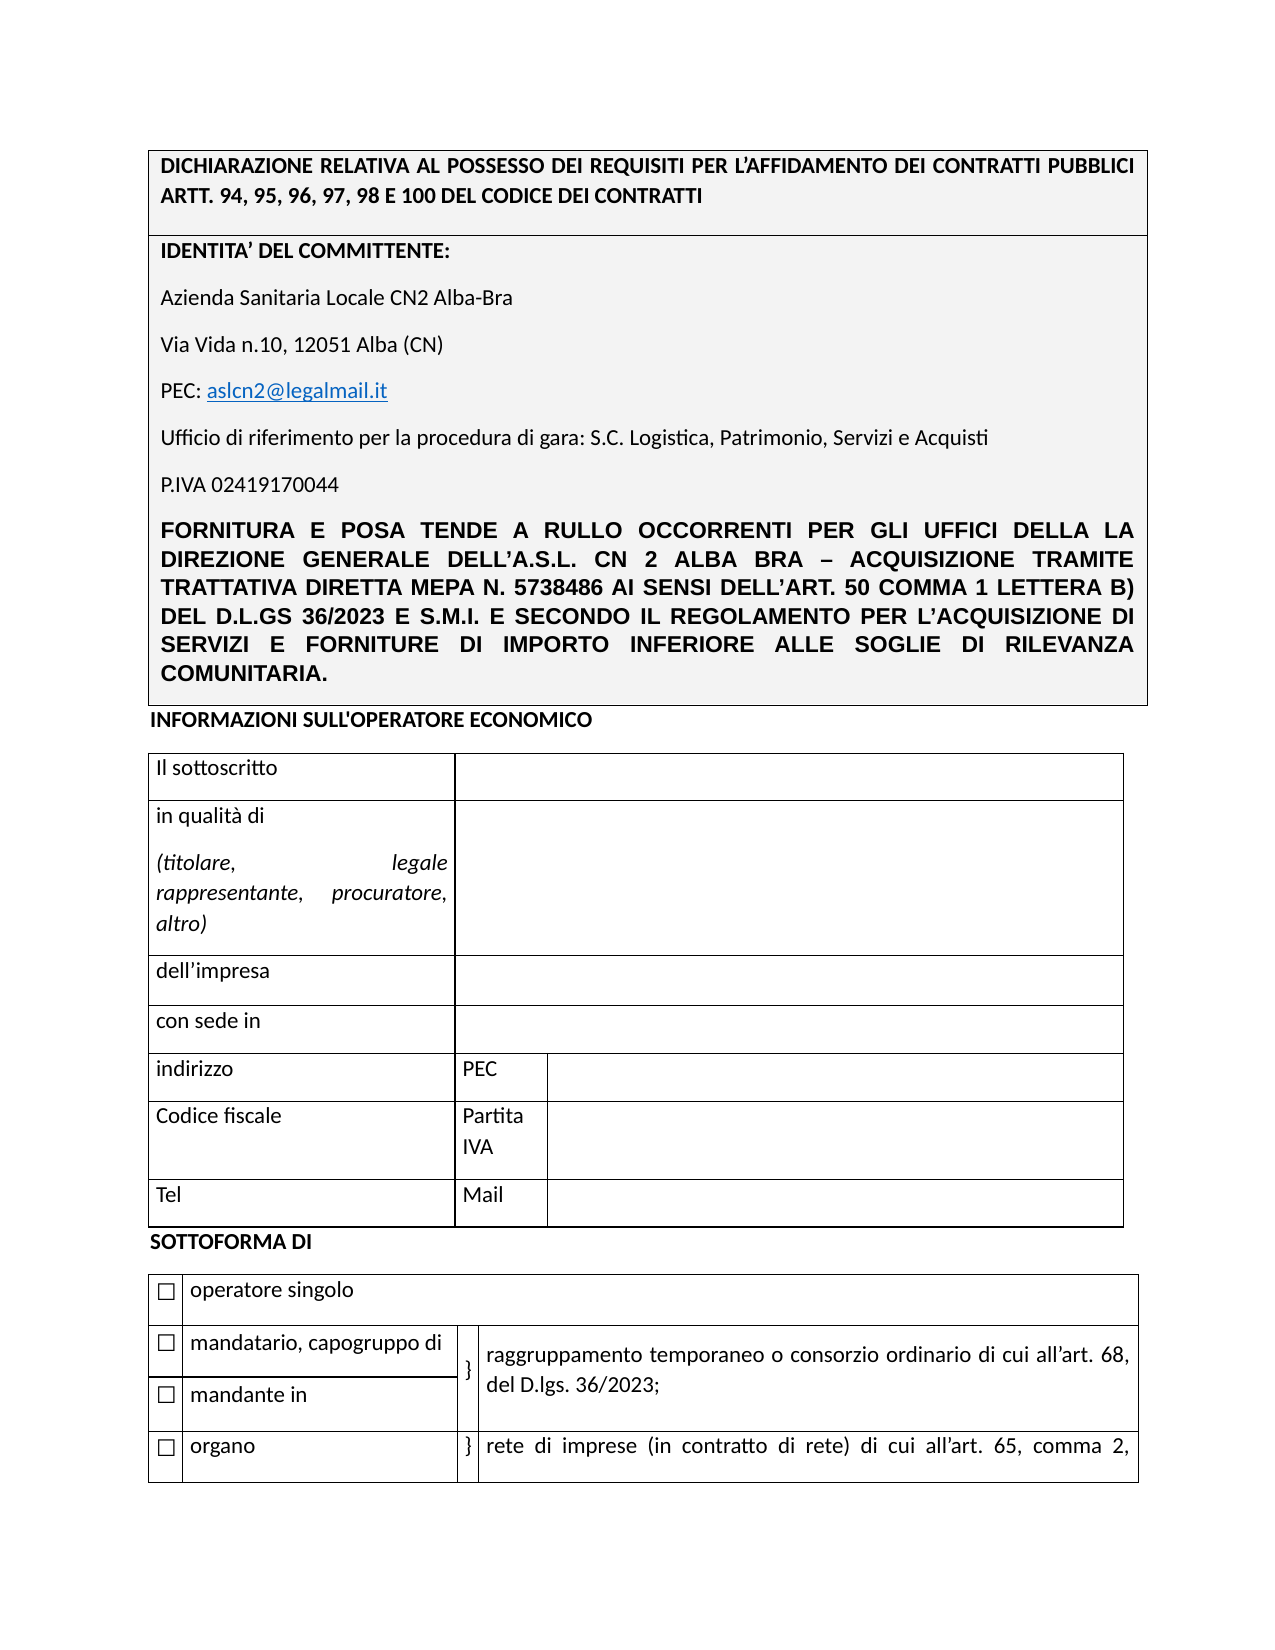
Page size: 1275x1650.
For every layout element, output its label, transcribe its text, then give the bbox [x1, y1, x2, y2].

text INFORMAZIONI SULL'OPERATORE ECONOMICO [150, 706, 1125, 734]
table_cell PEC [456, 1054, 547, 1101]
text SOTTOFORMA DI [150, 1227, 1125, 1256]
table_header [456, 754, 1123, 800]
table_cell Mail [456, 1180, 547, 1226]
table_cell Partita IVA [456, 1102, 547, 1179]
table_cell } [458, 1432, 478, 1482]
table_header ☐ [149, 1275, 182, 1325]
table_cell ☐ [149, 1432, 182, 1482]
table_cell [479, 1432, 1138, 1482]
table_cell ☐ [149, 1378, 182, 1431]
table_cell [548, 1180, 1123, 1226]
table_cell [456, 1006, 1123, 1053]
table_cell ☐ [149, 1326, 182, 1376]
table_cell mandante in [183, 1378, 457, 1431]
table_cell [548, 1054, 1123, 1101]
table_cell Tel [149, 1180, 454, 1226]
table_header operatore singolo [183, 1275, 1138, 1325]
table_cell Codice fiscale [149, 1102, 454, 1179]
table_cell [456, 801, 1123, 955]
table_cell raggruppamento temporaneo o consorzio ordinario di cui all’art. 68, del D.lgs. 36/2023; [479, 1326, 1138, 1431]
table_header Il sottoscritto [149, 754, 454, 800]
table_cell [548, 1102, 1123, 1179]
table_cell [183, 1432, 457, 1482]
table_cell dell’impresa [149, 956, 454, 1005]
table_cell IDENTITA’ DEL COMMITTENTE: Azienda Sanitaria Locale CN2 Alba-Bra Via Vida n.10, 12051 Alba (CN) PEC: aslcn2@legalmail.it Ufficio di riferimento per la procedura di gara: S.C. Logistica, Patrimonio, Servizi e Acquisti P.IVA 02419170044 FORNITURA E POSA TENDE A RULLO OCCORRENTI PER GLI UFFICI DELLA LA DIREZIONE GENERALE DELL’A.S.L. CN 2 ALBA BRA – ACQUISIZIONE TRAMITE TRATTATIVA DIRETTA MEPA N. 5738486 AI SENSI DELL’ART. 50 COMMA 1 LETTERA B) DEL D.L.GS 36/2023 E S.M.I. E SECONDO IL REGOLAMENTO PER L’ACQUISIZIONE DI SERVIZI E FORNITURE DI IMPORTO INFERIORE ALLE SOGLIE DI RILEVANZA COMUNITARIA. [149, 236, 1147, 704]
table_header DICHIARAZIONE RELATIVA AL POSSESSO DEI REQUISITI PER L’AFFIDAMENTO DEI CONTRATTI PUBBLICI ARTT. 94, 95, 96, 97, 98 E 100 DEL CODICE DEI CONTRATTI [149, 151, 1147, 235]
table_cell mandatario, capogruppo di [183, 1326, 457, 1376]
table_cell indirizzo [149, 1054, 454, 1101]
table_cell [456, 956, 1123, 1005]
table_cell in qualità di (titolare, legale rappresentante, procuratore, altro) [149, 801, 454, 955]
table_cell } [458, 1326, 478, 1431]
table_cell con sede in [149, 1006, 454, 1053]
